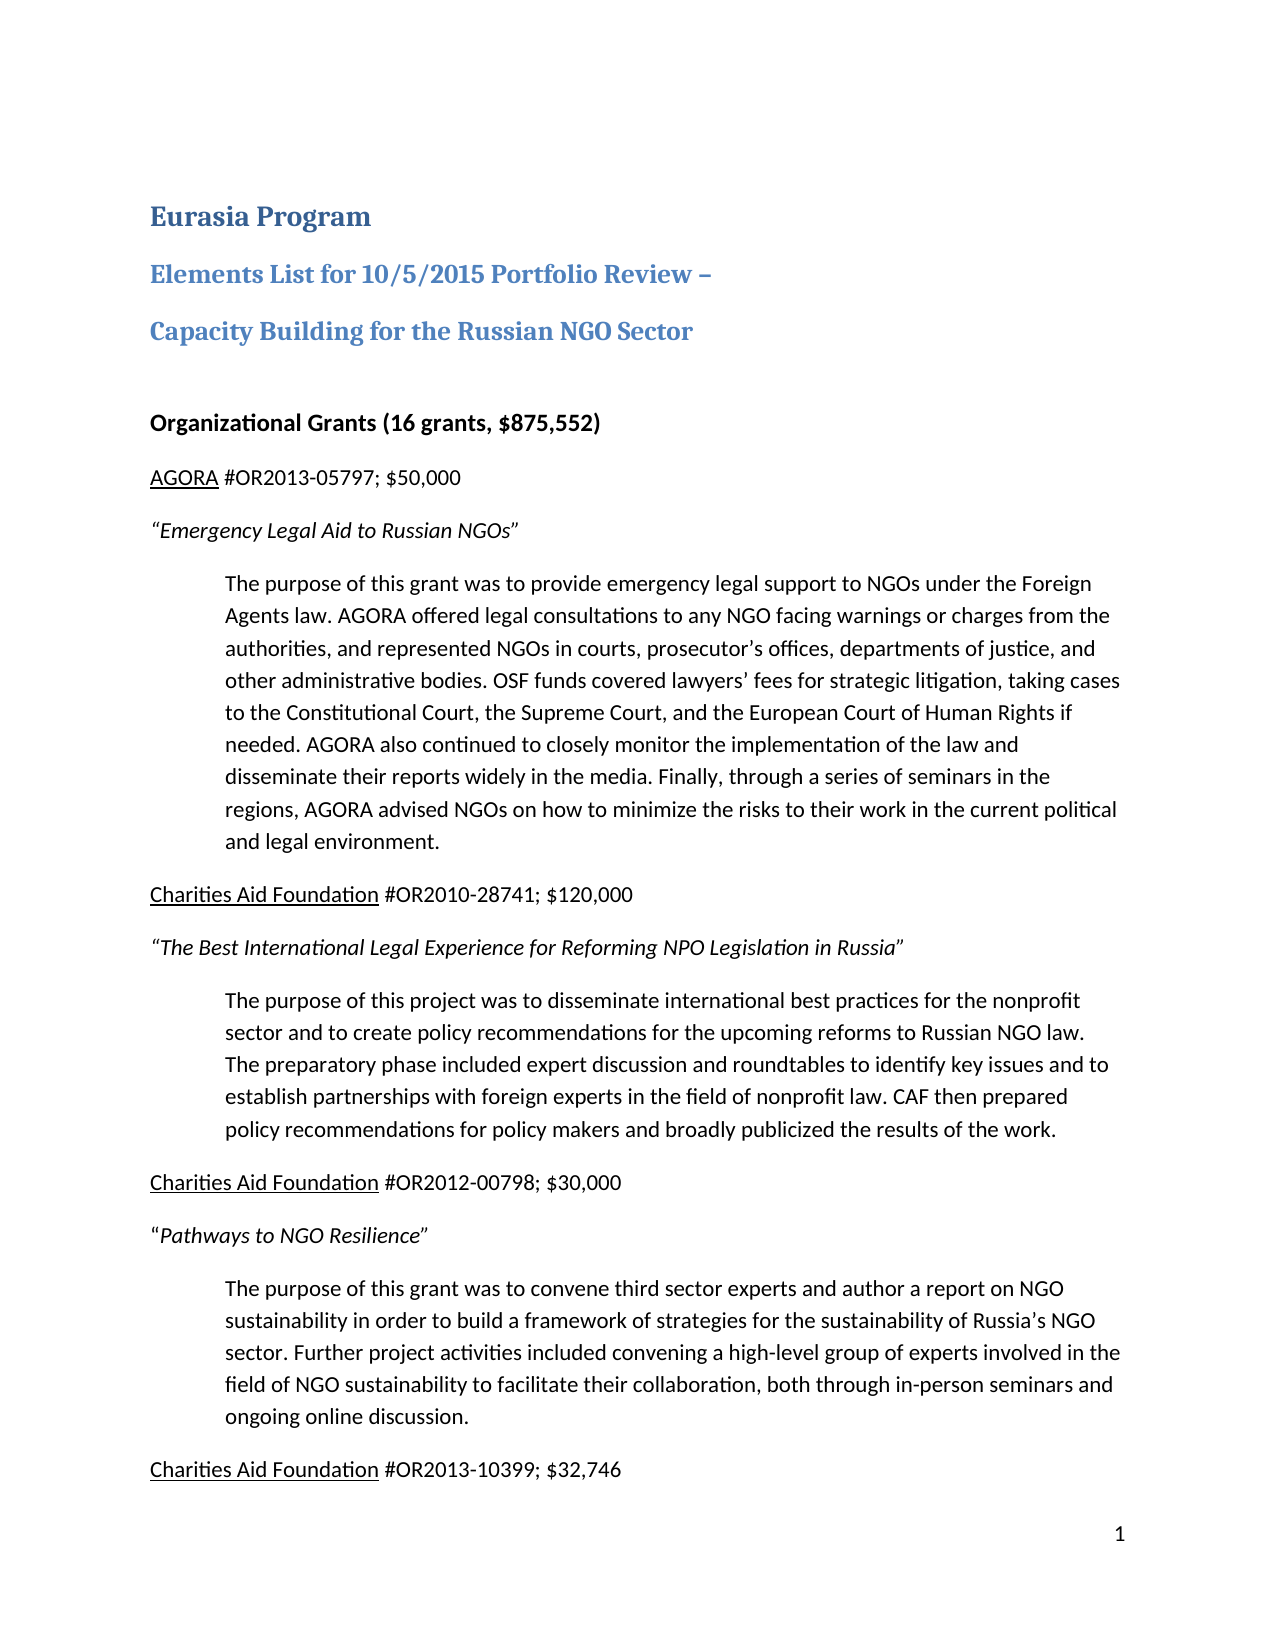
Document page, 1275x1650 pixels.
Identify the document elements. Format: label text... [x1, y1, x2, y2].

text “The Best International Legal Experience for Reforming NPO Legislation in Russia” [150, 933, 1125, 961]
text “Pathways to NGO Resilience” [150, 1221, 1125, 1249]
subtitle Eurasia Program [150, 200, 1125, 233]
text Charities Aid Foundation #OR2010-28741; $120,000 [150, 880, 1125, 908]
text AGORA #OR2013-05797; $50,000 [150, 463, 1125, 491]
subtitle Capacity Building for the Russian NGO Sector [150, 316, 1125, 347]
text Charities Aid Foundation #OR2013-10399; $32,746 [150, 1456, 1125, 1483]
text The purpose of this grant was to provide emergency legal support to NGOs under the Foreign Agents law. AGORA offered legal consultations to any NGO facing warnings or charges from the authorities, and represented NGOs in courts, prosecutor’s offices, departments of justice, and other administrative bodies. OSF funds covered lawyers’ fees for strategic litigation, taking cases to the Constitutional Court, the Supreme Court, and the European Court of Human Rights if needed. AGORA also continued to closely monitor the implementation of the law and disseminate their reports widely in the media. Finally, through a series of seminars in the regions, AGORA advised NGOs on how to minimize the risks to their work in the current political and legal environment. [225, 569, 1125, 855]
subtitle Elements List for 10/5/2015 Portfolio Review – [150, 259, 1125, 291]
text Charities Aid Foundation #OR2012-00798; $30,000 [150, 1168, 1125, 1196]
text The purpose of this grant was to convene third sector experts and author a report on NGO sustainability in order to build a framework of strategies for the sustainability of Russia’s NGO sector. Further project activities included convening a high-level group of experts involved in the field of NGO sustainability to facilitate their collaboration, both through in-person seminars and ongoing online discussion. [225, 1274, 1125, 1431]
text “Emergency Legal Aid to Russian NGOs” [150, 516, 1125, 544]
text Organizational Grants (16 grants, $875,552) [150, 407, 1125, 438]
text The purpose of this project was to disseminate international best practices for the nonprofit sector and to create policy recommendations for the upcoming reforms to Russian NGO law. The preparatory phase included expert discussion and roundtables to identify key issues and to establish partnerships with foreign experts in the field of nonprofit law. CAF then prepared policy recommendations for policy makers and broadly publicized the results of the work. [225, 986, 1125, 1143]
